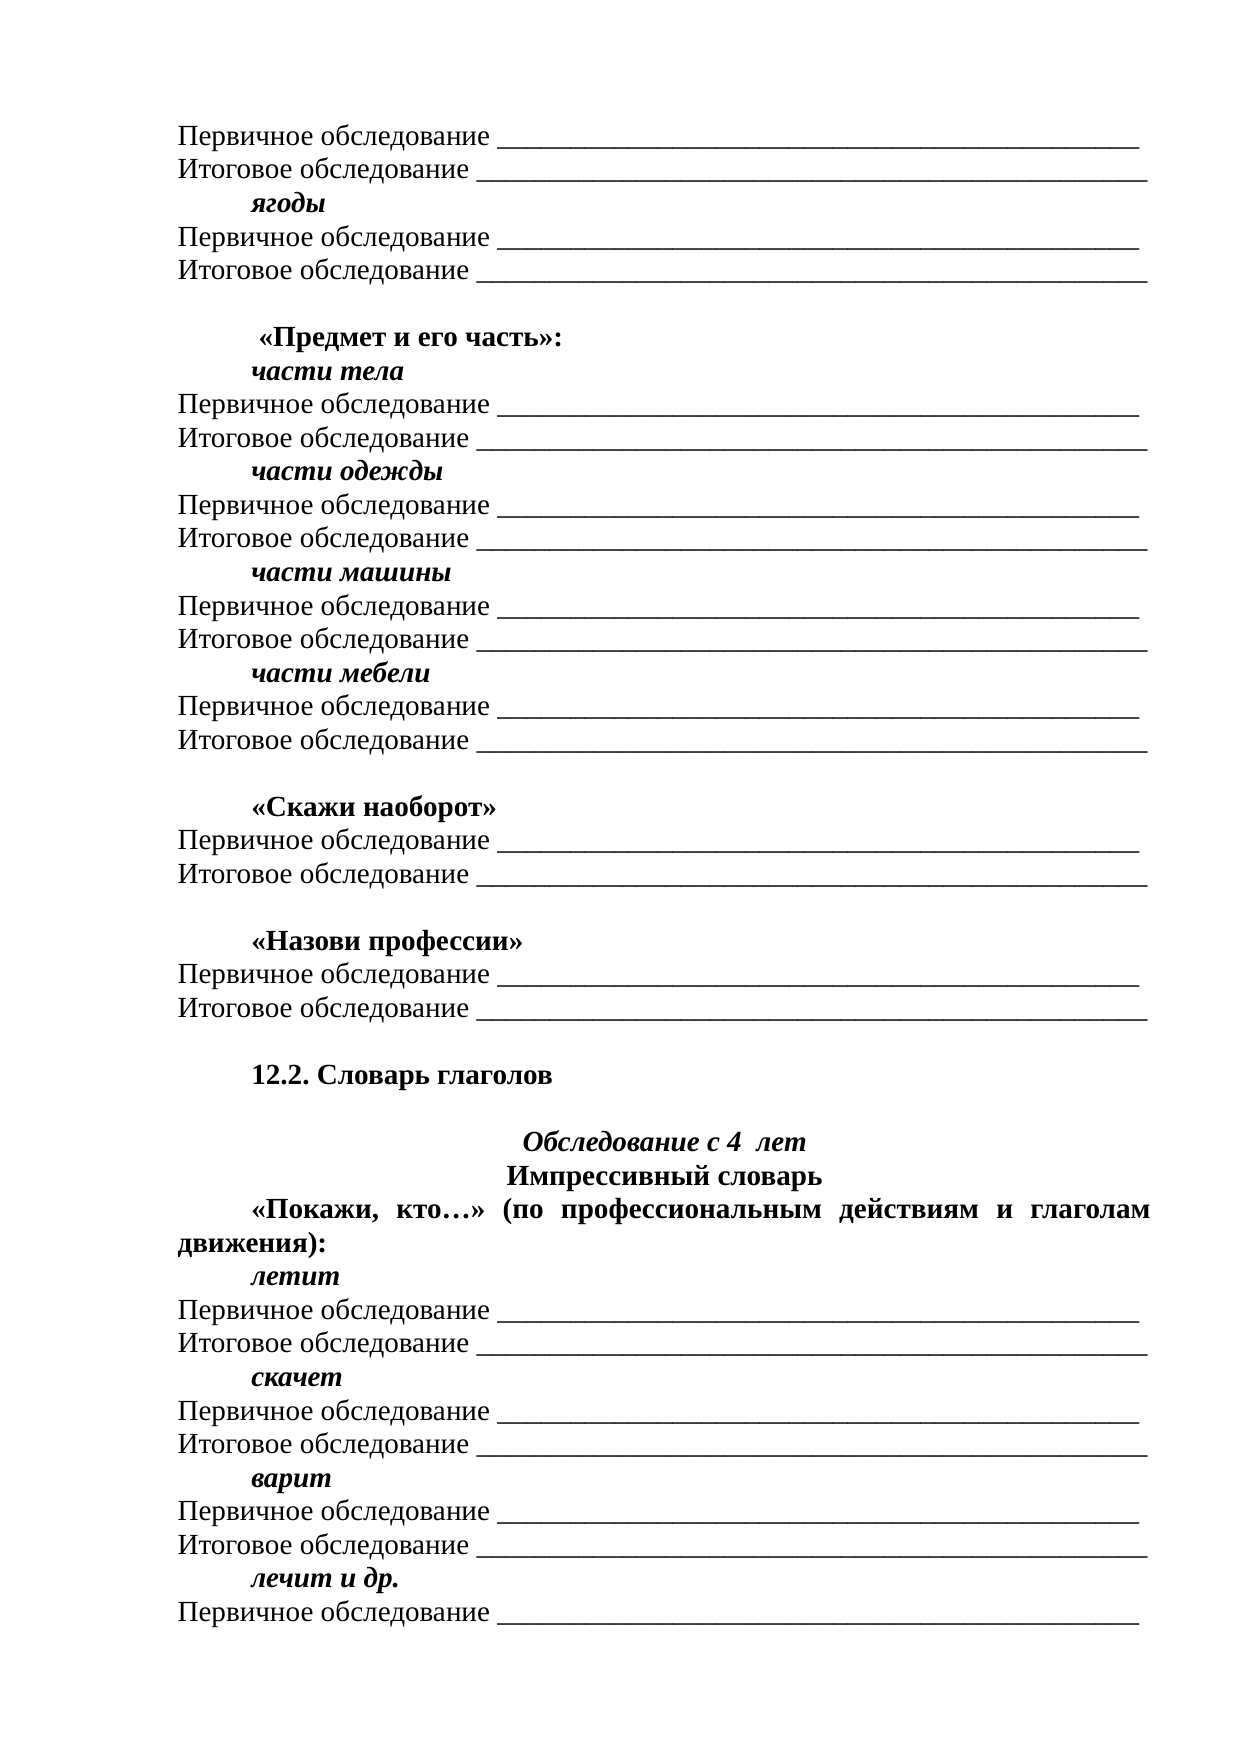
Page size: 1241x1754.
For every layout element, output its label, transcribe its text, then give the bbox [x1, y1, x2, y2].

text 12.2. Словарь глаголов [177, 1057, 1152, 1091]
text Первичное обследование ____________________________________________ [177, 957, 1152, 990]
text варит [177, 1460, 1152, 1493]
text Итоговое обследование ______________________________________________ [177, 990, 1152, 1024]
text Первичное обследование ____________________________________________ [177, 588, 1152, 621]
text Итоговое обследование ______________________________________________ [177, 722, 1152, 755]
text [177, 152, 1152, 185]
text Первичное обследование ____________________________________________ [177, 1393, 1152, 1426]
text летит [177, 1258, 1152, 1292]
text Итоговое обследование ______________________________________________ [177, 856, 1152, 889]
text Первичное обследование ____________________________________________ [177, 386, 1152, 420]
text части мебели [177, 655, 1152, 688]
text Первичное обследование ____________________________________________ [177, 1292, 1152, 1326]
text Итоговое обследование ______________________________________________ [177, 1326, 1152, 1359]
text Итоговое обследование ______________________________________________ [177, 621, 1152, 655]
text Итоговое обследование ______________________________________________ [177, 521, 1152, 554]
text Первичное обследование ____________________________________________ [177, 487, 1152, 521]
text Итоговое обследование ______________________________________________ [177, 1426, 1152, 1460]
text части тела [177, 353, 1152, 386]
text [177, 219, 1152, 252]
text Итоговое обследование ______________________________________________ [177, 252, 1152, 286]
text «Покажи, кто…» (по профессиональным действиям и глаголам движения): [177, 1191, 1152, 1258]
text Обследование с 4 лет [177, 1124, 1152, 1158]
text «Назови профессии» [177, 923, 1152, 957]
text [177, 1527, 1152, 1560]
text Первичное обследование ____________________________________________ [177, 822, 1152, 856]
text «Скажи наоборот» [177, 789, 1152, 822]
text части одежды [177, 453, 1152, 487]
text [177, 1493, 1152, 1527]
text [177, 1594, 1152, 1627]
text лечит и др. [177, 1560, 1152, 1594]
text Первичное обследование ____________________________________________ [177, 688, 1152, 722]
text части машины [177, 554, 1152, 588]
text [177, 118, 1152, 152]
text ягоды [177, 185, 1152, 219]
text Итоговое обследование ______________________________________________ [177, 420, 1152, 453]
text скачет [177, 1359, 1152, 1393]
text Импрессивный словарь [177, 1158, 1152, 1191]
text «Предмет и его часть»: [177, 319, 1152, 353]
